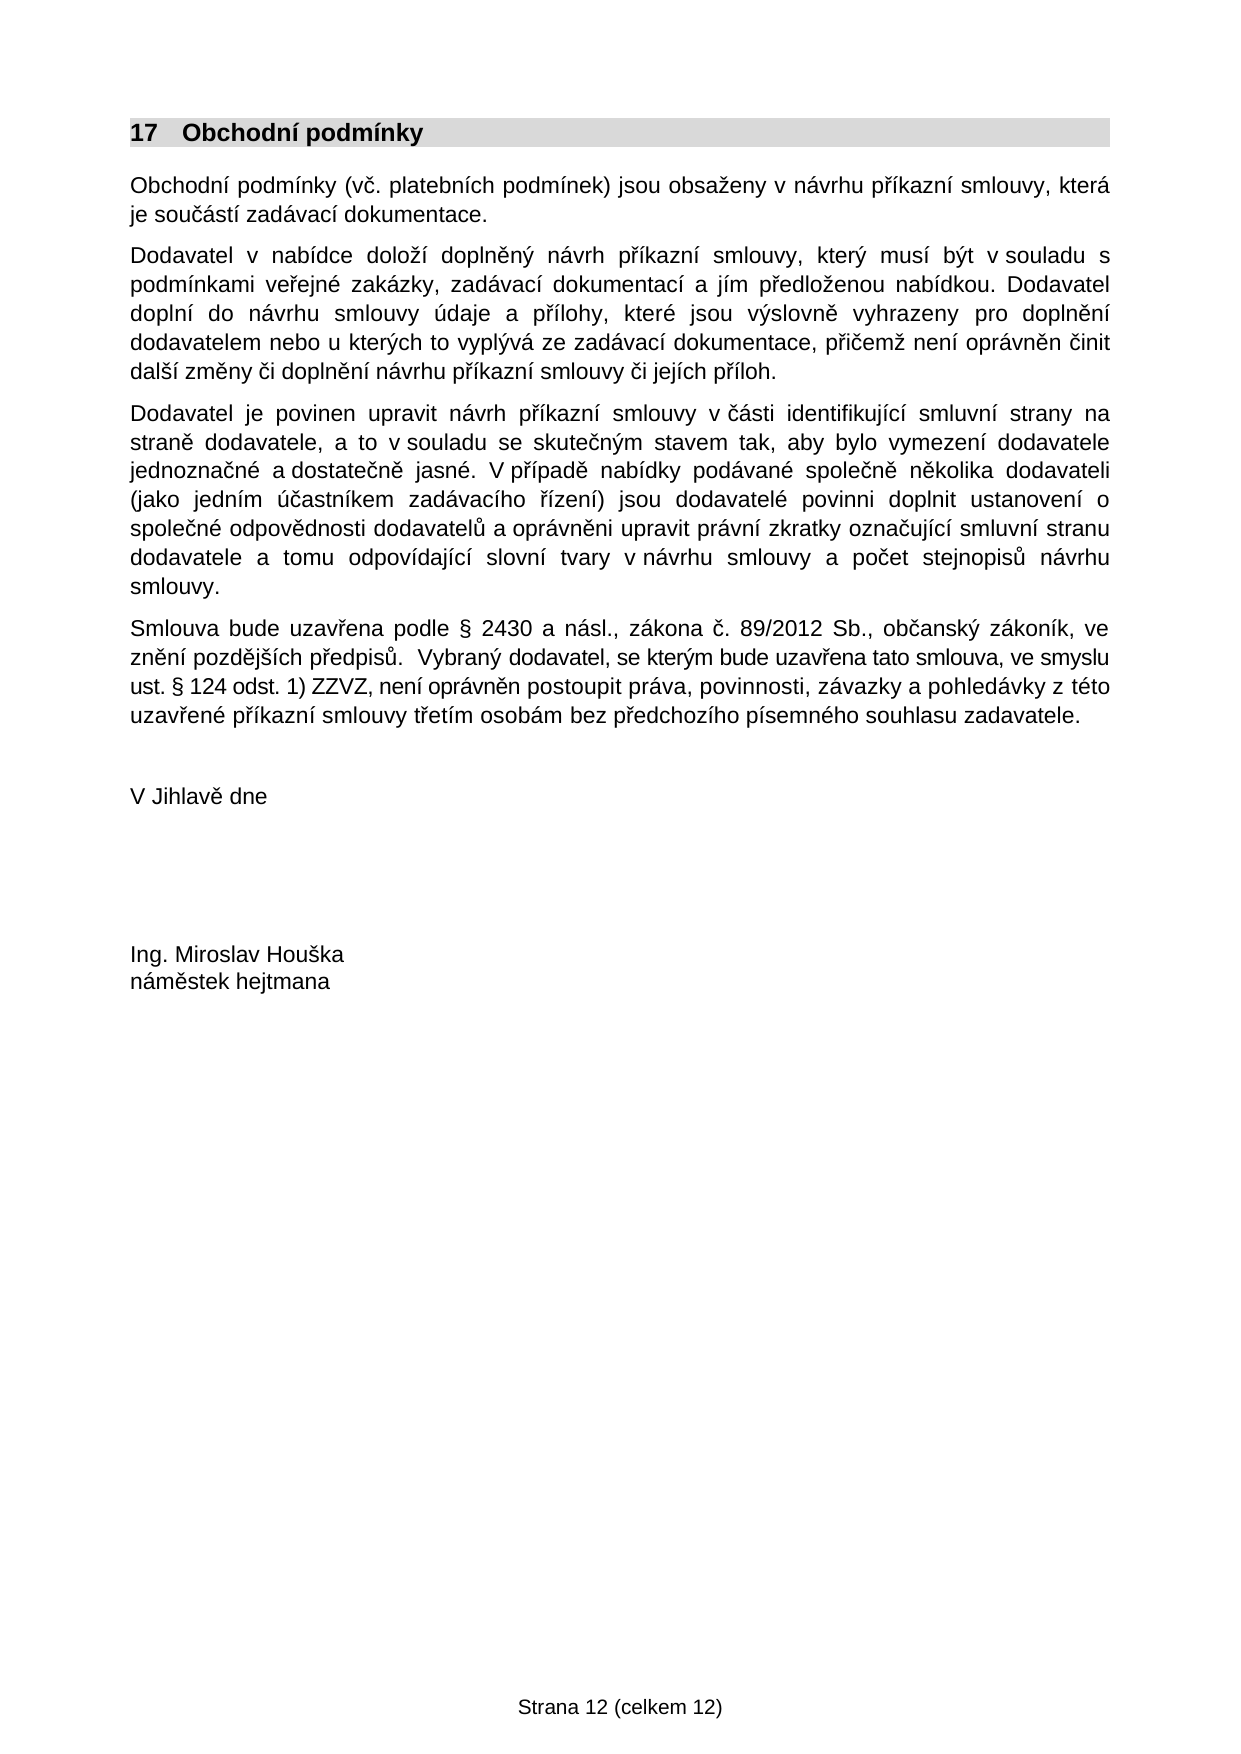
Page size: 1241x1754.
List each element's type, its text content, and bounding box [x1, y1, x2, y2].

text Obchodní podmínky (vč. platebních podmínek) jsou obsaženy v návrhu příkazní smlouvy, která je součástí zadávací dokumentace. [130, 172, 1110, 227]
text V Jihlavě dne [130, 783, 1110, 810]
text Dodavatel je povinen upravit návrh příkazní smlouvy v části identifikující smluvní strany na straně dodavatele, a to v souladu se skutečným stavem tak, aby bylo vymezení dodavatele jednoznačné a dostatečně jasné. V případě nabídky podávané společně několika dodavateli (jako jedním účastníkem zadávacího řízení) jsou dodavatelé povinni doplnit ustanovení o společné odpovědnosti dodavatelů a oprávněni upravit právní zkratky označující smluvní stranu dodavatele a tomu odpovídající slovní tvary v návrhu smlouvy a počet stejnopisů návrhu smlouvy. [130, 399, 1110, 600]
text Ing. Miroslav Houška [130, 941, 1110, 968]
text Smlouva bude uzavřena podle § 2430 a násl., zákona č. 89/2012 Sb., občanský zákoník, ve znění pozdějších předpisů. Vybraný dodavatel, se kterým bude uzavřena tato smlouva, ve smyslu ust. § 124 odst. 1) ZZVZ, není oprávněn postoupit práva, povinnosti, závazky a pohledávky z této uzavřené příkazní smlouvy třetím osobám bez předchozího písemného souhlasu zadavatele. [130, 615, 1110, 728]
subtitle Obchodní podmínky [130, 118, 1110, 147]
text Dodavatel v nabídce doloží doplněný návrh příkazní smlouvy, který musí být v souladu s podmínkami veřejné zakázky, zadávací dokumentací a jím předloženou nabídkou. Dodavatel doplní do návrhu smlouvy údaje a přílohy, které jsou výslovně vyhrazeny pro doplnění dodavatelem nebo u kterých to vyplývá ze zadávací dokumentace, přičemž není oprávněn činit další změny či doplnění návrhu příkazní smlouvy či jejích příloh. [130, 242, 1110, 384]
text náměstek hejtmana [130, 968, 1110, 994]
